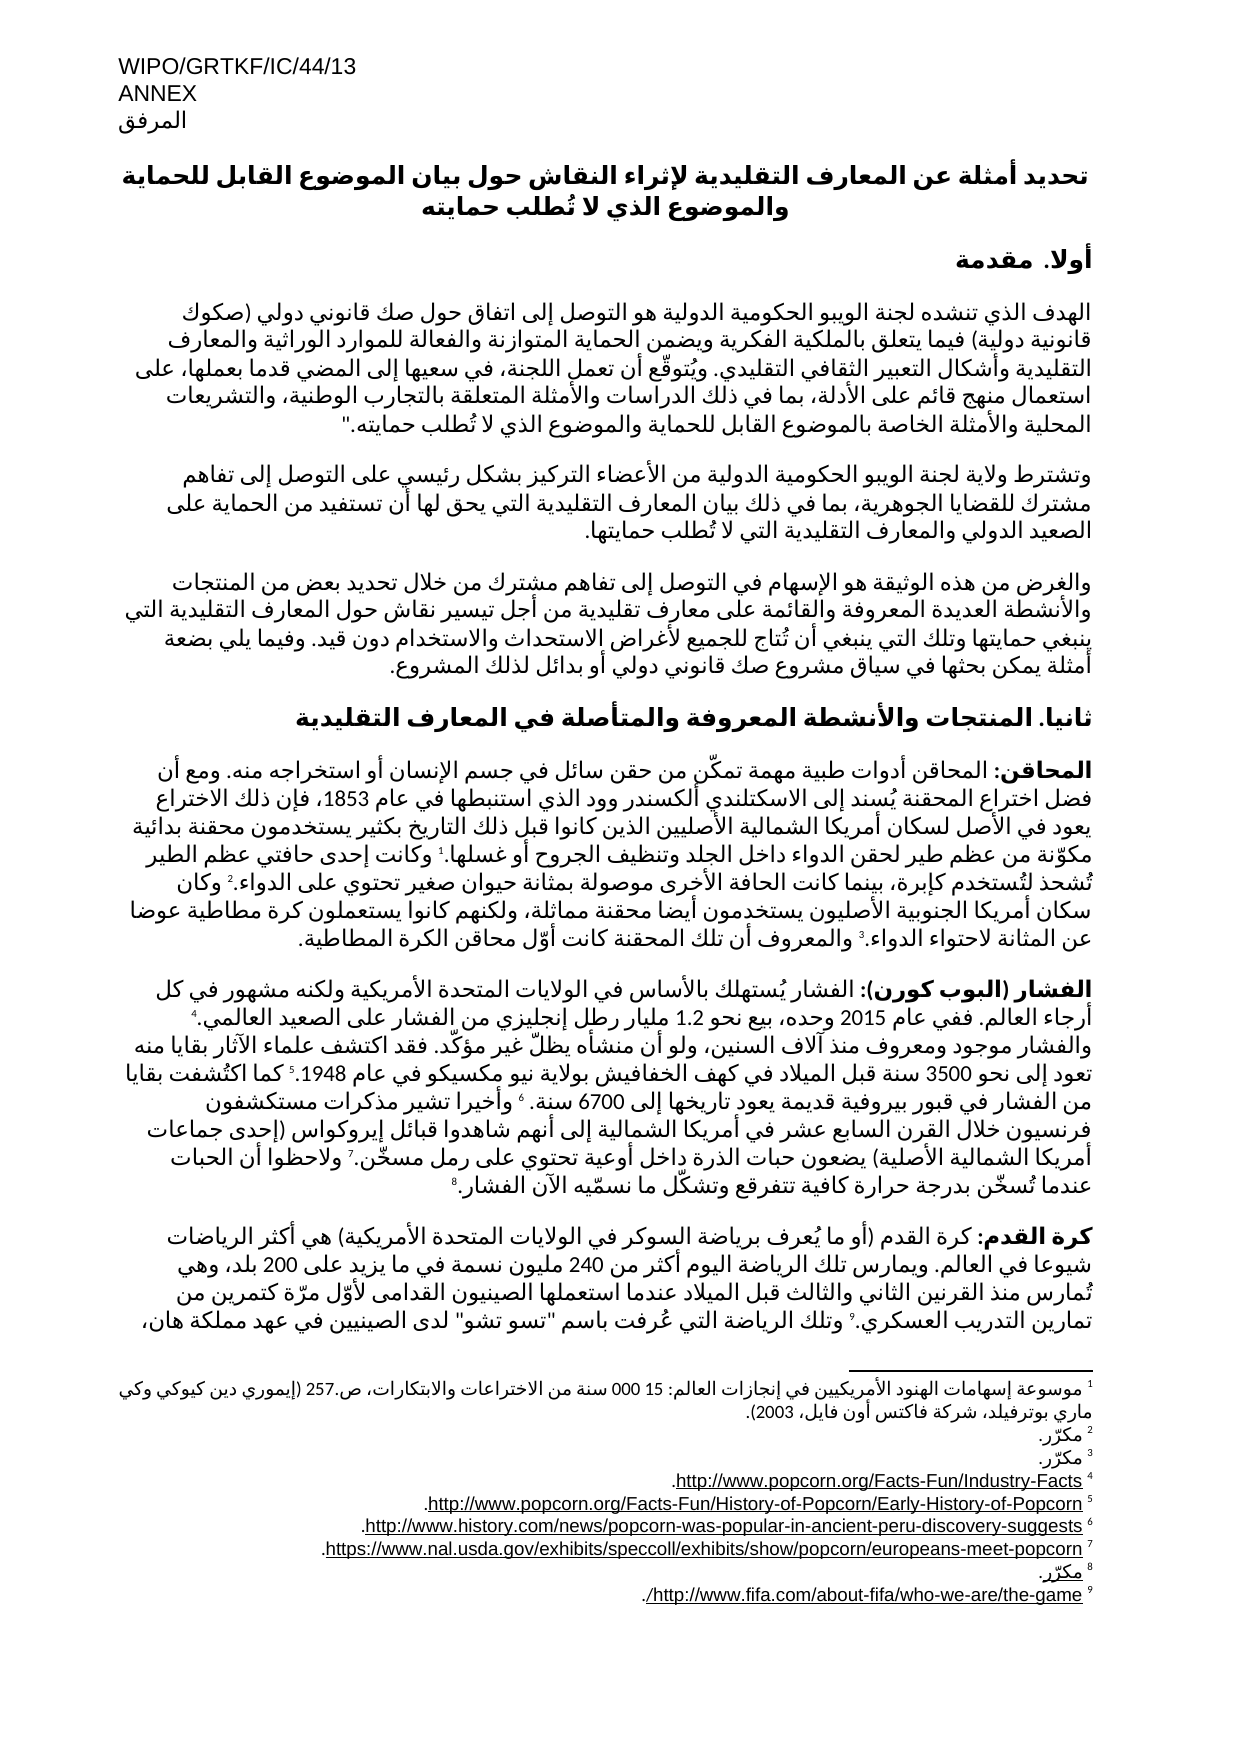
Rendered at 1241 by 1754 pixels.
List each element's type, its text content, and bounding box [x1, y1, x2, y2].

text تحديد أمثلة عن المعارف التقليدية لإثراء النقاش حول بيان الموضوع القابل للحماية والموضوع الذي لا تُطلب حمايته [118, 160, 1092, 221]
text الفشار (البوب كورن): الفشار يُستهلك بالأساس في الولايات المتحدة الأمريكية ولكنه مشهور في كل أرجاء العالم. ففي عام 2015 وحده، بيع نحو 1.2 مليار رطل إنجليزي من الفشار على الصعيد العالمي. والفشار موجود ومعروف منذ آلاف السنين، ولو أن منشأه يظلّ غير مؤكّد. فقد اكتشف علماء الآثار بقايا منه تعود إلى نحو 3500 سنة قبل الميلاد في كهف الخفافيش بولاية نيو مكسيكو في عام 1948. كما اكتُشفت بقايا من الفشار في قبور بيروفية قديمة يعود تاريخها إلى 6700 سنة. وأخيرا تشير مذكرات مستكشفون فرنسيون خلال القرن السابع عشر في أمريكا الشمالية إلى أنهم شاهدوا قبائل إيروكواس (إحدى جماعات أمريكا الشمالية الأصلية) يضعون حبات الذرة داخل أوعية تحتوي على رمل مسخّن. ولاحظوا أن الحبات عندما تُسخّن بدرجة حرارة كافية تتفرقع وتشكّل ما نسمّيه الآن الفشار. [118, 975, 1092, 1199]
text المحاقن: المحاقن أدوات طبية مهمة تمكّن من حقن سائل في جسم الإنسان أو استخراجه منه. ومع أن فضل اختراع المحقنة يُسند إلى الاسكتلندي ألكسندر وود الذي استنبطها في عام 1853، فإن ذلك الاختراع يعود في الأصل لسكان أمريكا الشمالية الأصليين الذين كانوا قبل ذلك التاريخ بكثير يستخدمون محقنة بدائية مكوّنة من عظم طير لحقن الدواء داخل الجلد وتنظيف الجروح أو غسلها. وكانت إحدى حافتي عظم الطير تُشحذ لتُستخدم كإبرة، بينما كانت الحافة الأخرى موصولة بمثانة حيوان صغير تحتوي على الدواء. وكان سكان أمريكا الجنوبية الأصليون يستخدمون أيضا محقنة مماثلة، ولكنهم كانوا يستعملون كرة مطاطية عوضا عن المثانة لاحتواء الدواء. والمعروف أن تلك المحقنة كانت أوّل محاقن الكرة المطاطية. [118, 756, 1092, 952]
text وتشترط ولاية لجنة الويبو الحكومية الدولية من الأعضاء التركيز بشكل رئيسي على التوصل إلى تفاهم مشترك للقضايا الجوهرية، بما في ذلك بيان المعارف التقليدية التي يحق لها أن تستفيد من الحماية على الصعيد الدولي والمعارف التقليدية التي لا تُطلب حمايتها. [118, 461, 1092, 545]
text ثانيا. المنتجات والأنشطة المعروفة والمتأصلة في المعارف التقليدية [118, 703, 1092, 733]
text والغرض من هذه الوثيقة هو الإسهام في التوصل إلى تفاهم مشترك من خلال تحديد بعض من المنتجات والأنشطة العديدة المعروفة والقائمة على معارف تقليدية من أجل تيسير نقاش حول المعارف التقليدية التي ينبغي حمايتها وتلك التي ينبغي أن تُتاج للجميع لأغراض الاستحداث والاستخدام دون قيد. وفيما يلي بضعة أمثلة يمكن بحثها في سياق مشروع صك قانوني دولي أو بدائل لذلك المشروع. [118, 568, 1092, 680]
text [118, 1222, 1092, 1334]
text أولا. مقدمة [118, 244, 1092, 275]
text الهدف الذي تنشده لجنة الويبو الحكومية الدولية هو التوصل إلى اتفاق حول صك قانوني دولي (صكوك قانونية دولية) فيما يتعلق بالملكية الفكرية ويضمن الحماية المتوازنة والفعالة للموارد الوراثية والمعارف التقليدية وأشكال التعبير الثقافي التقليدي. ويُتوقّع أن تعمل اللجنة، في سعيها إلى المضي قدما بعملها، على استعمال منهج قائم على الأدلة، بما في ذلك الدراسات والأمثلة المتعلقة بالتجارب الوطنية، والتشريعات المحلية والأمثلة الخاصة بالموضوع القابل للحماية والموضوع الذي لا تُطلب حمايته." [118, 298, 1092, 438]
